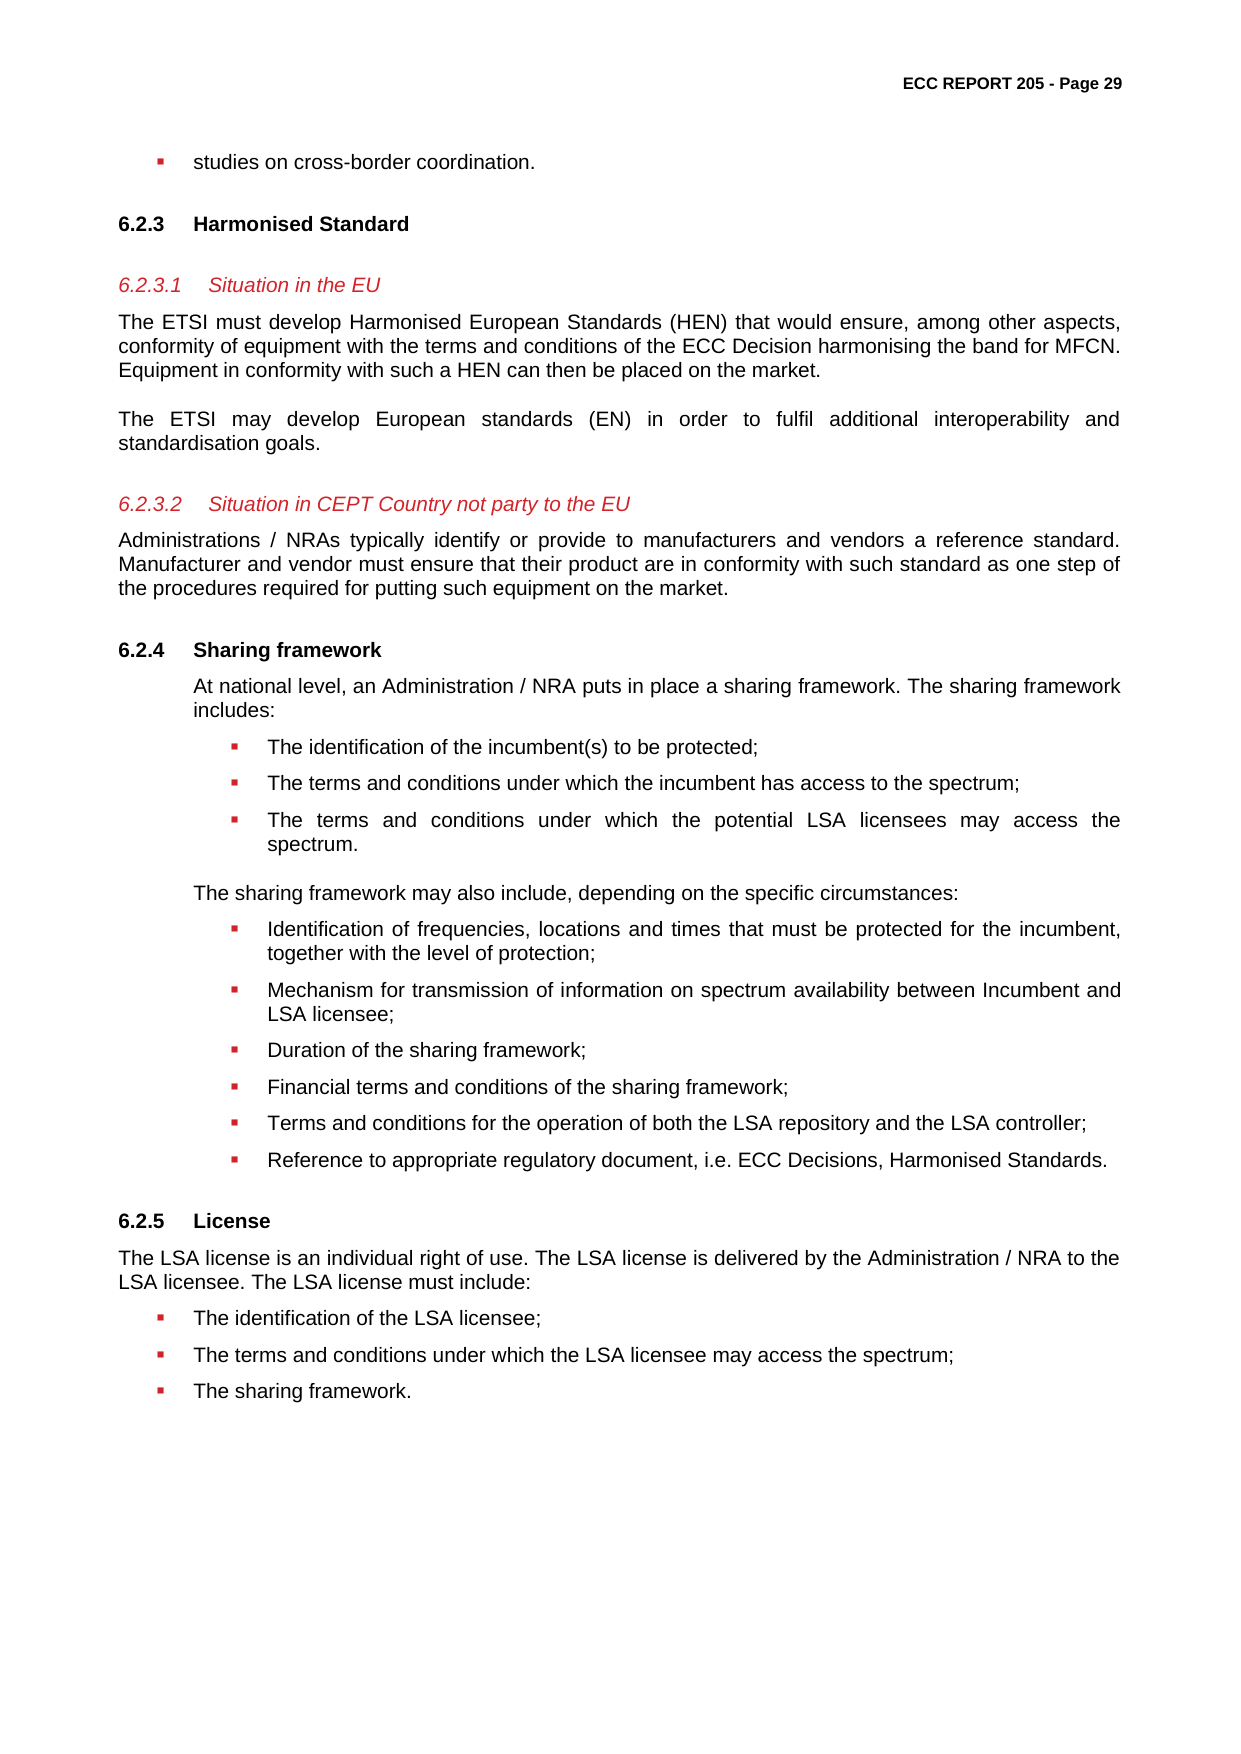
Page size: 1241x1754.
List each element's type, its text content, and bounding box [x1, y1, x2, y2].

list Duration of the sharing framework; [229, 1038, 1122, 1062]
subtitle Sharing framework [118, 638, 1122, 662]
list The sharing framework. [156, 1379, 1122, 1403]
list The terms and conditions under which the LSA licensee may access the spectrum; [156, 1343, 1122, 1367]
list The identification of the LSA licensee; [156, 1306, 1122, 1330]
text At national level, an Administration / NRA puts in place a sharing framework. The sharing framework includes: [193, 674, 1122, 722]
list The terms and conditions under which the potential LSA licensees may access the spectrum. [229, 808, 1122, 856]
list Financial terms and conditions of the sharing framework; [229, 1075, 1122, 1099]
text The LSA license is an individual right of use. The LSA license is delivered by the Administration / NRA to the LSA licensee. The LSA license must include: [118, 1246, 1122, 1294]
list Terms and conditions for the operation of both the LSA repository and the LSA controller; [229, 1111, 1122, 1135]
list The identification of the incumbent(s) to be protected; [229, 734, 1122, 758]
list Identification of frequencies, locations and times that must be protected for the incumbent, together with the level of protection; [229, 917, 1122, 965]
text The ETSI must develop Harmonised European Standards (HEN) that would ensure, among other aspects, conformity of equipment with the terms and conditions of the ECC Decision harmonising the band for MFCN. Equipment in conformity with such a HEN can then be placed on the market. [118, 309, 1122, 381]
list Reference to appropriate regulatory document, i.e. ECC Decisions, Harmonised Standards. [229, 1148, 1122, 1172]
list studies on cross-border coordination. [156, 150, 1122, 174]
subtitle Situation in CEPT Country not party to the EU [118, 492, 1122, 516]
list The terms and conditions under which the incumbent has access to the spectrum; [229, 771, 1122, 795]
list Mechanism for transmission of information on spectrum availability between Incumbent and LSA licensee; [229, 978, 1122, 1026]
subtitle License [118, 1209, 1122, 1233]
subtitle Harmonised Standard [118, 212, 1122, 236]
subtitle Situation in the EU [118, 273, 1122, 297]
text The sharing framework may also include, depending on the specific circumstances: [193, 881, 1122, 904]
text The ETSI may develop European standards (EN) in order to fulfil additional interoperability and standardisation goals. [118, 406, 1122, 454]
text Administrations / NRAs typically identify or provide to manufacturers and vendors a reference standard. Manufacturer and vendor must ensure that their product are in conformity with such standard as one step of the procedures required for putting such equipment on the market. [118, 528, 1122, 600]
